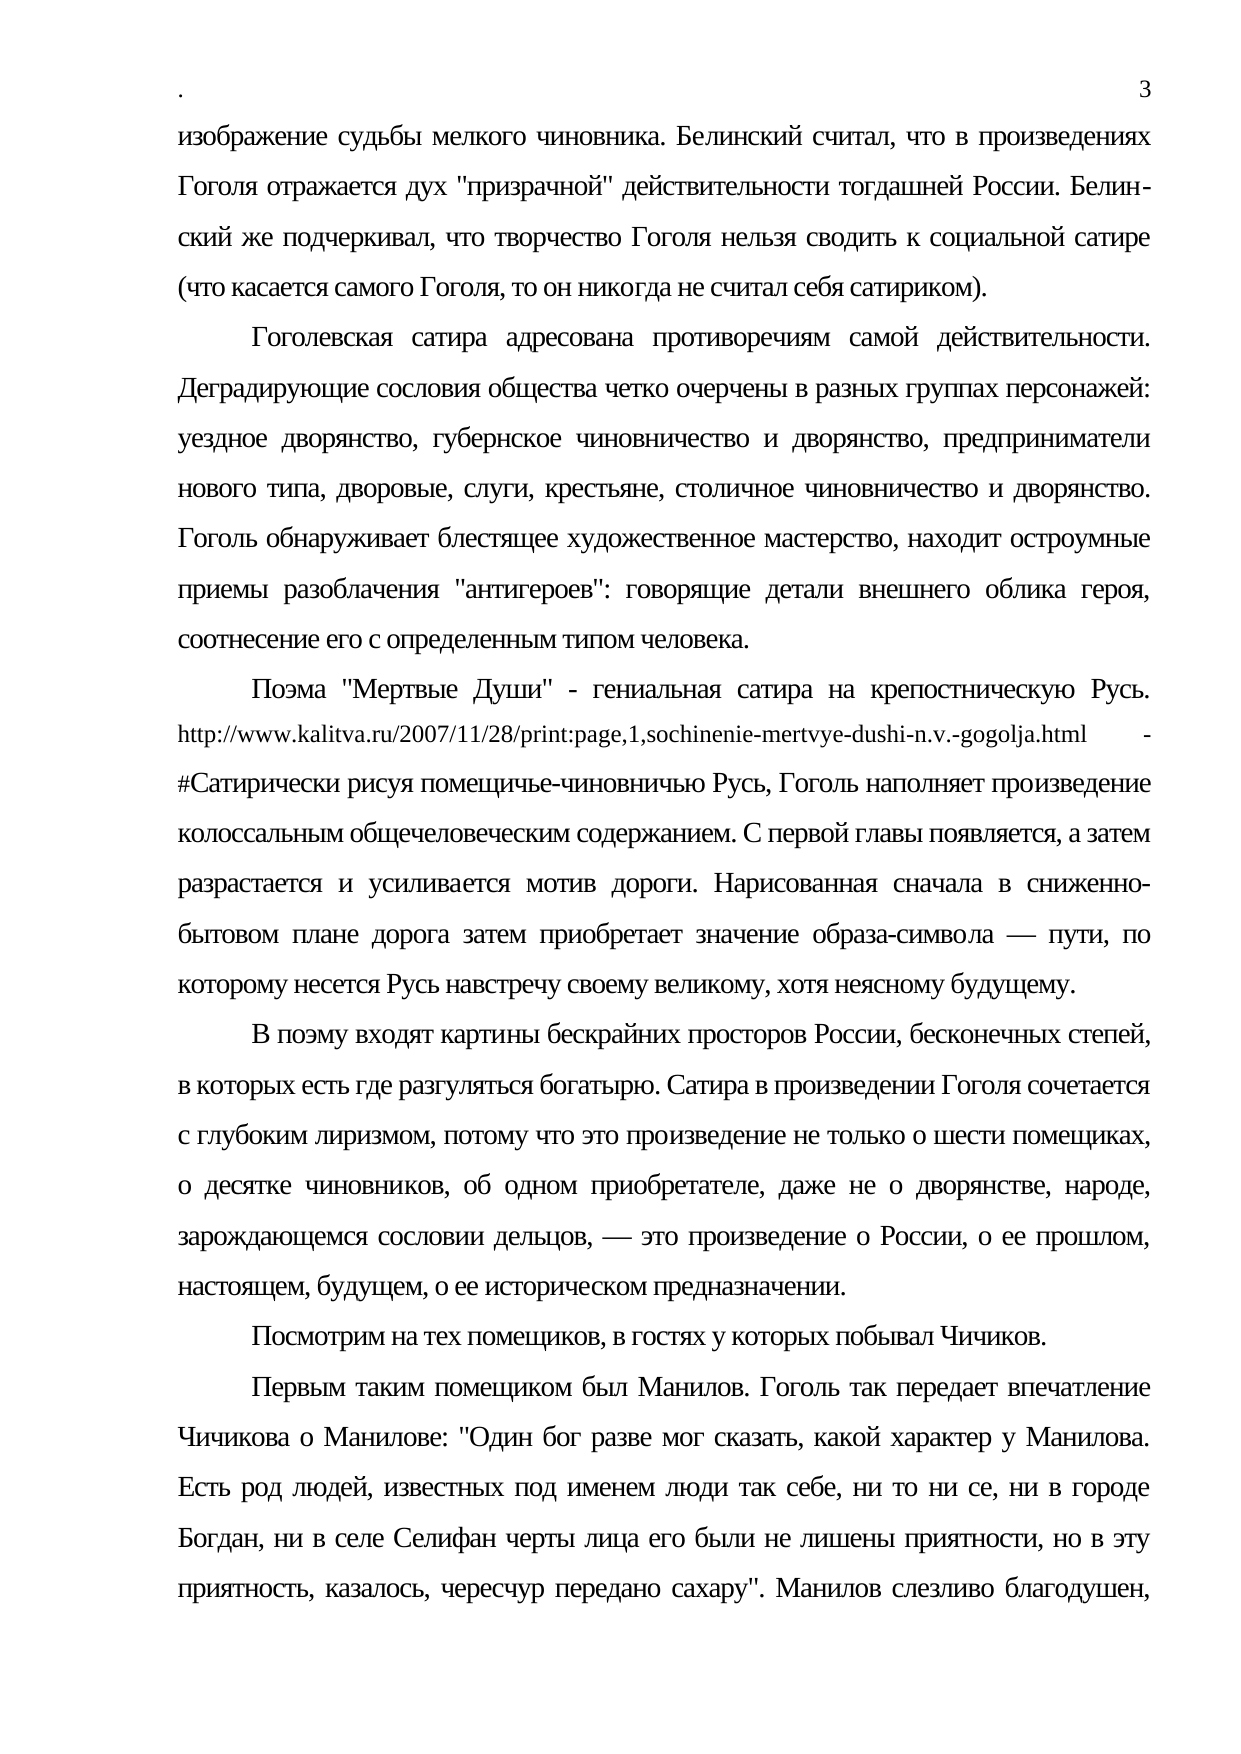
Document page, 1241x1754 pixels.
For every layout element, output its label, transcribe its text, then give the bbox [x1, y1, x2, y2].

text Гоголевская сатира адресована противоречиям самой действительности. Деградирующие сословия общества четко очерчены в разных группах персонажей: уездное дворянство, губернское чиновничество и дворянство, предприниматели нового типа, дворовые, слуги, крестьяне, столичное чиновничество и дворянство. Гоголь обнаруживает блестящее художественное мастерство, находит остроумные приемы разоблачения "антигероев": говорящие детали внешнего облика героя, соотнесение его с определенным типом человека. [177, 319, 1152, 655]
text В поэму входят картины бескрайних просторов России, бесконечных степей, в которых есть где разгуляться богатырю. Сатира в произведении Гоголя сочетается с глубоким лиризмом, потому что это произведение не только о шести помещиках, о десятке чиновников, об одном приобретателе, даже не о дворянстве, народе, зарождающемся сословии дельцов, — это произведение о России, о ее прошлом, настоящем, будущем, о ее историческом предназначении. [177, 1017, 1152, 1302]
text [177, 118, 1152, 303]
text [177, 1369, 1152, 1603]
text Поэма "Мертвые Души" - гениальная сатира на крепостническую Русь. http://www.kalitva.ru/2007/11/28/print:page,1,sochinenie-mertvye-dushi-n.v.-gogolja.html - #Сатирически рисуя помещичье-чиновничью Русь, Гоголь наполняет произведение колоссальным общечеловеческим содержанием. С первой главы появляется, а затем разрастается и усиливается мотив дороги. Нарисованная сначала в сниженно-бытовом плане дорога затем приобретает значение образа-символа — пути, по которому несется Русь навстречу своему великому, хотя неясному будущему. [177, 672, 1152, 1000]
text Посмотрим на тех помещиков, в гостях у которых побывал Чичиков. [177, 1318, 1152, 1352]
